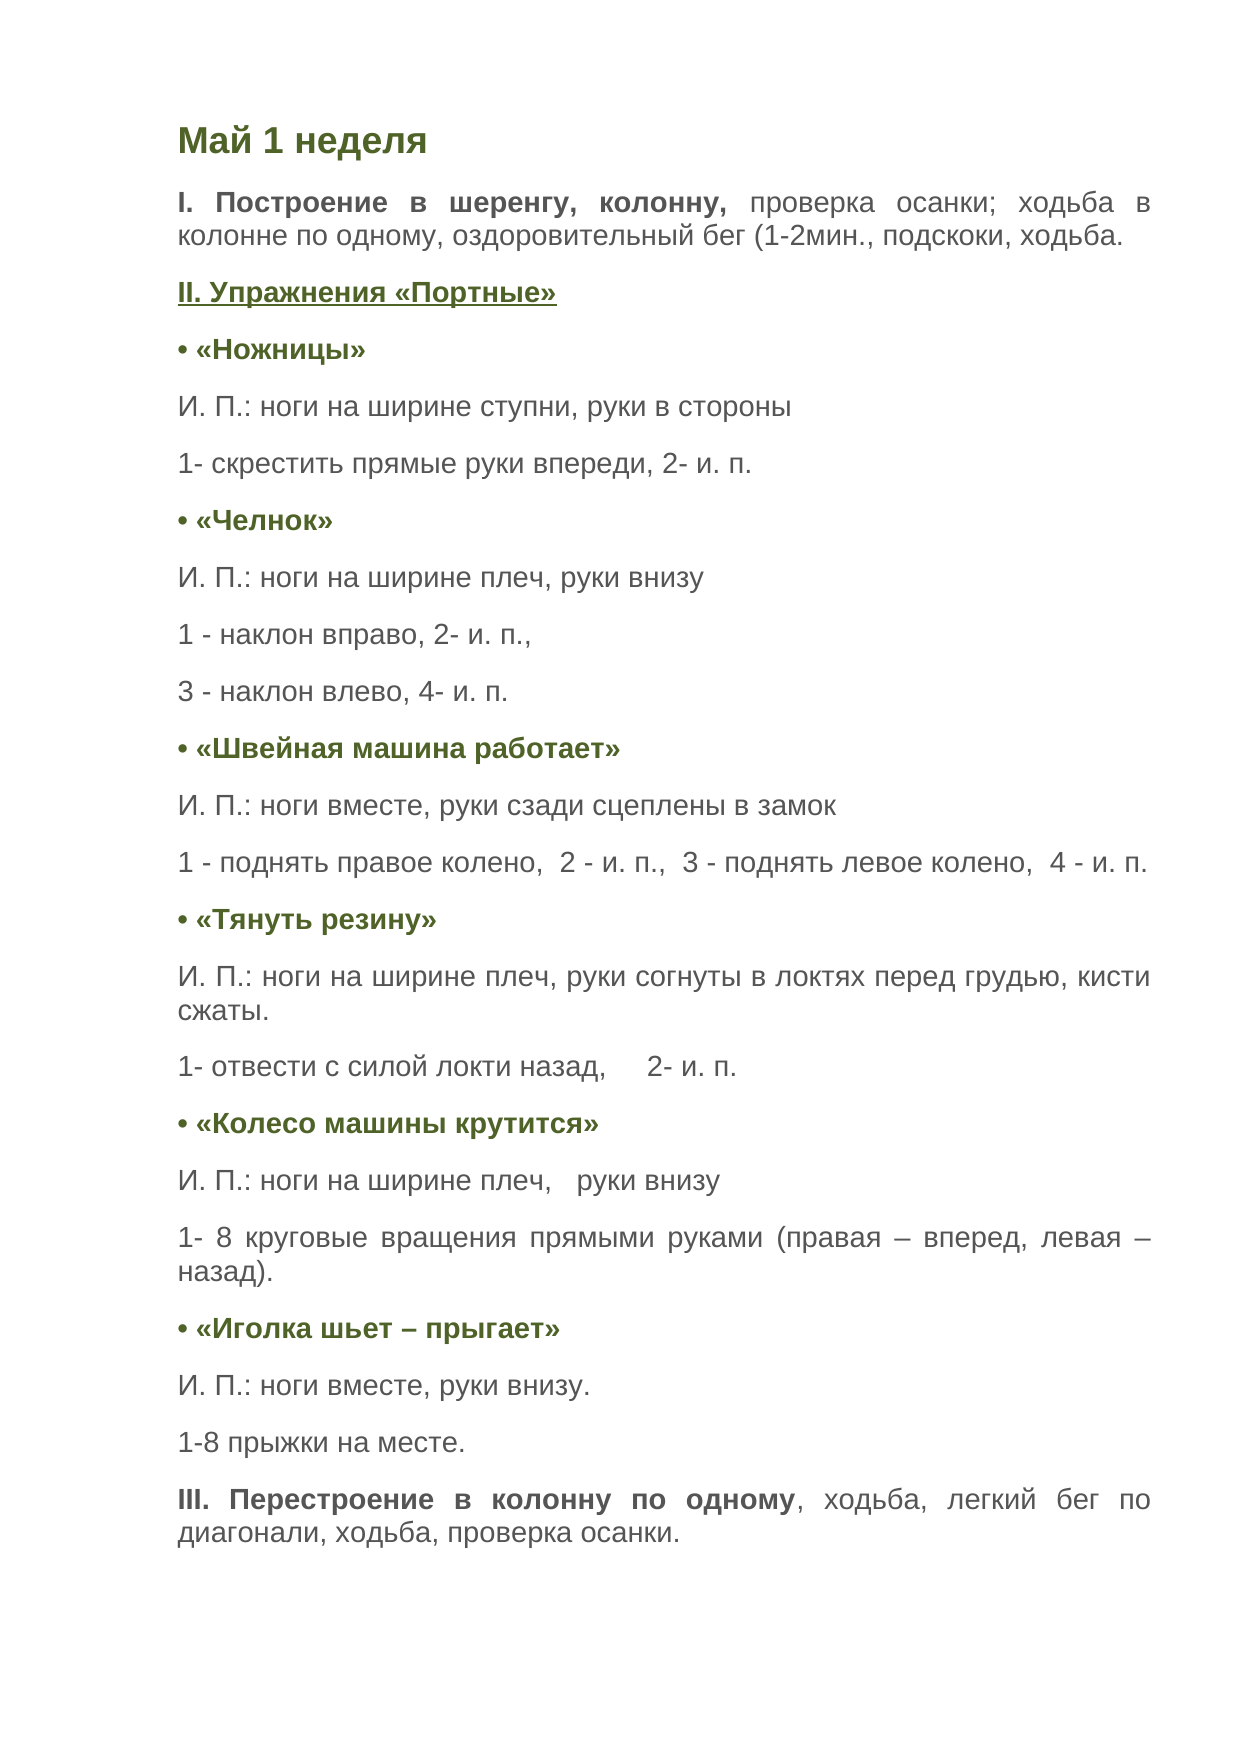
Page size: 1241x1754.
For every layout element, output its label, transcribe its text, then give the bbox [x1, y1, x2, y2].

text • «Тянуть резину» [177, 902, 1152, 936]
text 3 - наклон влево, 4- и. п. [177, 674, 1152, 708]
text И. П.: ноги на ширине плеч, руки внизу [177, 560, 1152, 594]
text И. П.: ноги вместе, руки внизу. [177, 1368, 1152, 1401]
text 1- скрестить прямые руки впереди, 2- и. п. [177, 446, 1152, 480]
text И. П.: ноги на ширине ступни, руки в стороны [177, 389, 1152, 423]
text Май 1 неделя [177, 118, 1152, 161]
text 1 - наклон вправо, 2- и. п., [177, 617, 1152, 651]
text III. Перестроение в колонну по одному, ходьба, легкий бег по диагонали, ходьба, проверка осанки. [177, 1482, 1152, 1549]
text • «Иголка шьет – прыгает» [177, 1311, 1152, 1344]
text 1- отвести с силой локти назад, 2- и. п. [177, 1049, 1152, 1083]
text 1- 8 круговые вращения прямыми руками (правая – вперед, левая – назад). [177, 1220, 1152, 1287]
text И. П.: ноги на ширине плеч, руки внизу [177, 1163, 1152, 1197]
text • «Швейная машина работает» [177, 731, 1152, 764]
text I. Построение в шеренгу, колонну, проверка осанки; ходьба в колонне по одному, оздоровительный бег (1-2мин., подскоки, ходьба. [177, 185, 1152, 252]
text • «Колесо машины крутится» [177, 1106, 1152, 1140]
text И. П.: ноги на ширине плеч, руки согнуты в локтях перед грудью, кисти сжаты. [177, 959, 1152, 1026]
text 1-8 прыжки на месте. [177, 1425, 1152, 1458]
text II. Упражнения «Портные» [177, 275, 1152, 309]
text И. П.: ноги вместе, руки сзади сцеплены в замок [177, 788, 1152, 822]
text 1 - поднять правое колено, 2 - и. п., 3 - поднять левое колено, 4 - и. п. [177, 845, 1152, 878]
text • «Ножницы» [177, 332, 1152, 366]
text • «Челнок» [177, 503, 1152, 537]
